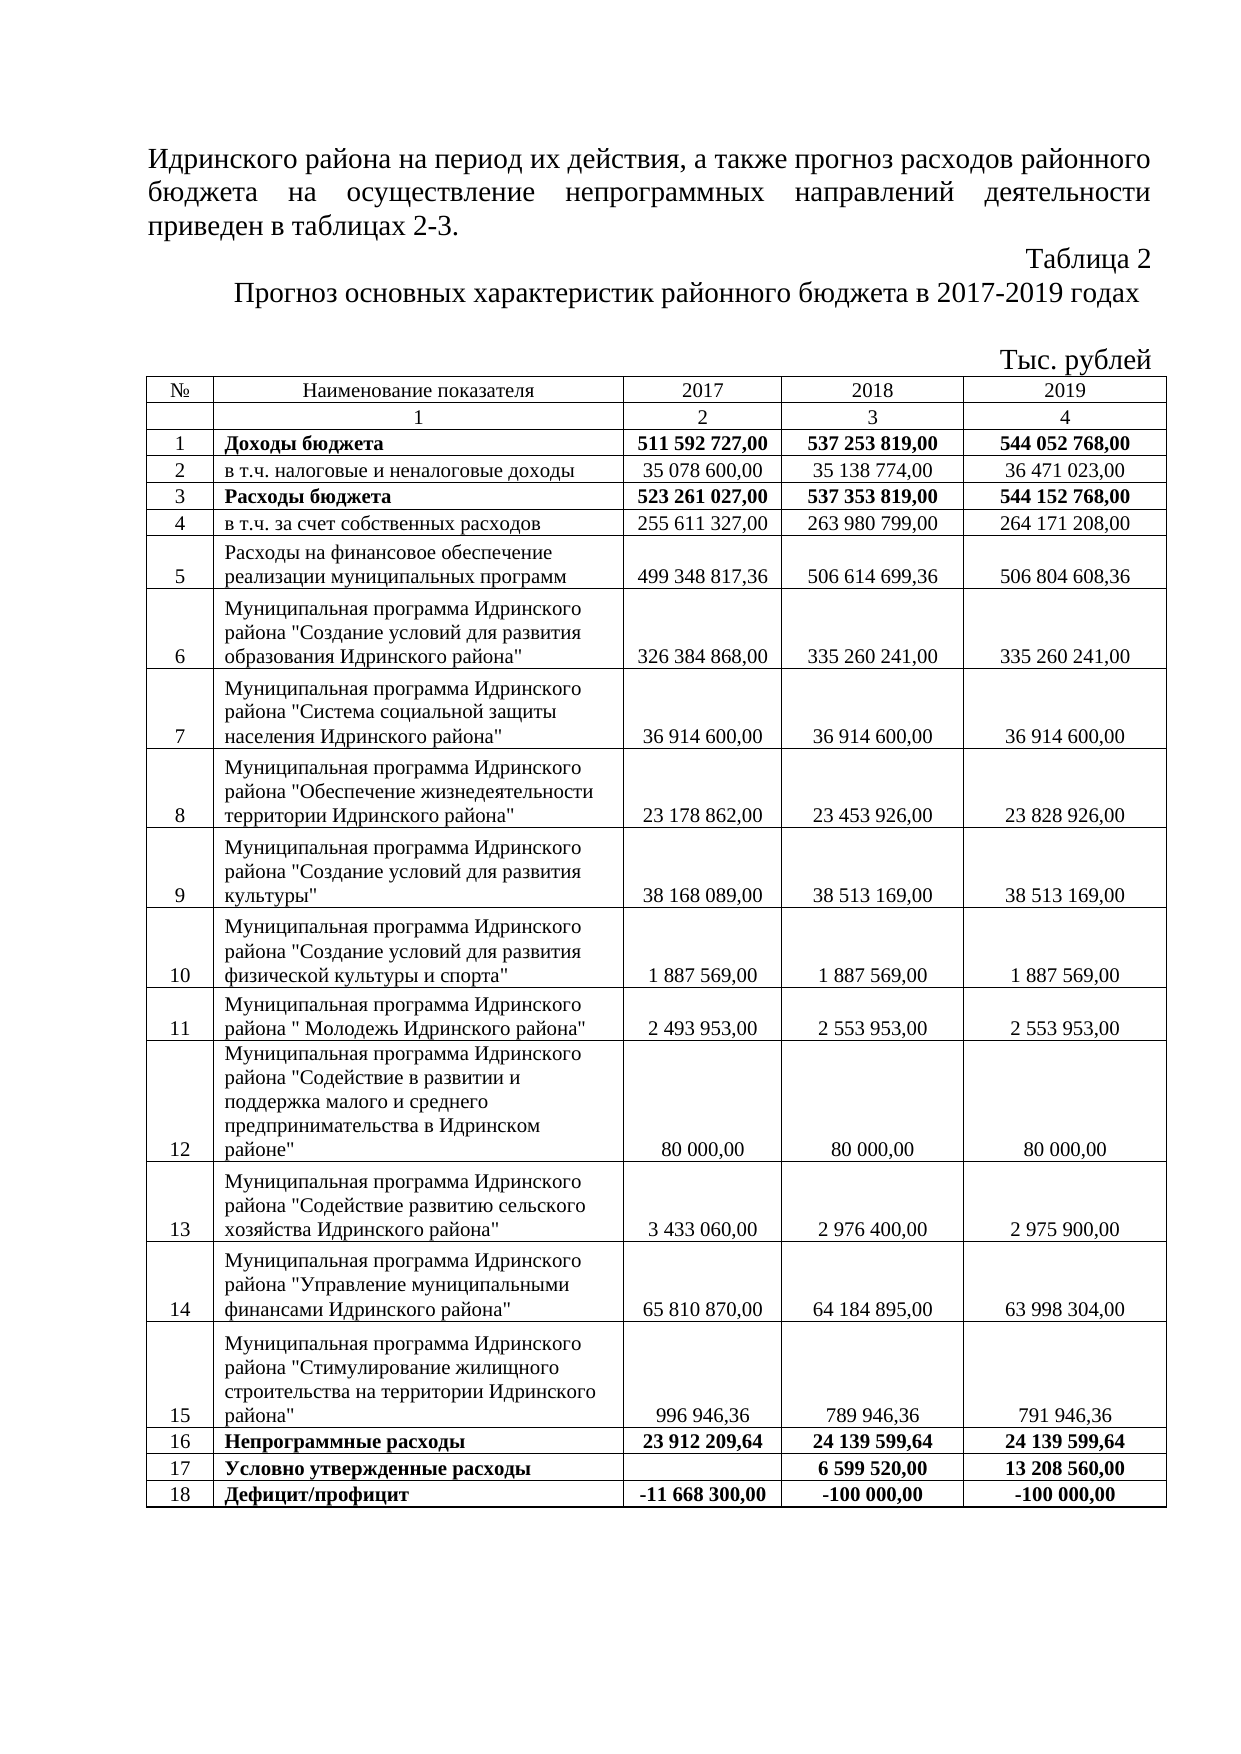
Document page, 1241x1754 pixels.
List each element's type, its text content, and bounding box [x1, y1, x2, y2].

table_cell 3 433 060,00 [624, 1162, 781, 1241]
table_cell 36 914 600,00 [624, 669, 781, 748]
table_cell 38 513 169,00 [964, 828, 1166, 907]
table_cell Муниципальная программа Идринского района "Создание условий для развития физической культуры и спорта" [214, 908, 623, 987]
table_cell 537 353 819,00 [782, 483, 963, 508]
table_cell 80 000,00 [782, 1041, 963, 1161]
table_cell 1 887 569,00 [964, 908, 1166, 987]
table_cell [147, 403, 213, 429]
table_cell Муниципальная программа Идринского района "Обеспечение жизнедеятельности территории Идринского района" [214, 749, 623, 827]
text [148, 141, 1152, 242]
table_cell Муниципальная программа Идринского района "Создание условий для развития культуры" [214, 828, 623, 907]
table_cell 789 946,36 [782, 1322, 963, 1427]
table_cell -11 668 300,00 [624, 1481, 781, 1506]
table_cell 24 139 599,64 [782, 1428, 963, 1453]
table_cell 15 [147, 1322, 213, 1427]
text Тыс. рублей [148, 342, 1152, 376]
table_cell 2 493 953,00 [624, 988, 781, 1040]
table_cell 6 [147, 589, 213, 668]
table_cell Дефицит/профицит [214, 1481, 623, 1506]
table_header Наименование показателя [214, 377, 623, 402]
table_header № [147, 377, 213, 402]
table_cell 2 [147, 456, 213, 482]
table_cell 791 946,36 [964, 1322, 1166, 1427]
table_cell -100 000,00 [964, 1481, 1166, 1506]
table_cell 18 [147, 1481, 213, 1506]
table_cell 12 [147, 1041, 213, 1161]
table_cell 14 [147, 1242, 213, 1321]
table_cell 6 599 520,00 [782, 1454, 963, 1480]
table_cell Муниципальная программа Идринского района "Система социальной защиты населения Идринского района" [214, 669, 623, 748]
table_cell [624, 1454, 781, 1480]
table_cell 537 253 819,00 [782, 430, 963, 455]
table_cell 13 [147, 1162, 213, 1241]
table_cell в т.ч. налоговые и неналоговые доходы [214, 456, 623, 482]
table_cell 65 810 870,00 [624, 1242, 781, 1321]
table_cell Муниципальная программа Идринского района "Создание условий для развития образования Идринского района" [214, 589, 623, 668]
table_cell 506 804 608,36 [964, 536, 1166, 588]
table_cell 506 614 699,36 [782, 536, 963, 588]
table_cell 36 914 600,00 [964, 669, 1166, 748]
table_cell 23 828 926,00 [964, 749, 1166, 827]
table_cell Муниципальная программа Идринского района "Управление муниципальными финансами Идринского района" [214, 1242, 623, 1321]
table_header 2019 [964, 377, 1166, 402]
table_cell 263 980 799,00 [782, 510, 963, 535]
table_cell 10 [147, 908, 213, 987]
table_cell 1 [214, 403, 623, 429]
text Прогноз основных характеристик районного бюджета в 2017-2019 годах [148, 275, 1152, 309]
table_cell Условно утвержденные расходы [214, 1454, 623, 1480]
table_cell 2 975 900,00 [964, 1162, 1166, 1241]
table_cell 1 887 569,00 [624, 908, 781, 987]
table_header 2017 [624, 377, 781, 402]
table_cell 326 384 868,00 [624, 589, 781, 668]
table_cell 23 453 926,00 [782, 749, 963, 827]
table_cell 1 887 569,00 [782, 908, 963, 987]
table_header 2018 [782, 377, 963, 402]
table_cell Муниципальная программа Идринского района "Содействие развитию сельского хозяйства Идринского района" [214, 1162, 623, 1241]
table_cell 7 [147, 669, 213, 748]
table_cell 24 139 599,64 [964, 1428, 1166, 1453]
table_cell 16 [147, 1428, 213, 1453]
table_cell 2 553 953,00 [964, 988, 1166, 1040]
table_cell 80 000,00 [964, 1041, 1166, 1161]
table_cell 2 553 953,00 [782, 988, 963, 1040]
table_cell 996 946,36 [624, 1322, 781, 1427]
table_cell Муниципальная программа Идринского района " Молодежь Идринского района" [214, 988, 623, 1040]
table_cell Расходы на финансовое обеспечение реализации муниципальных программ [214, 536, 623, 588]
table_cell Непрограммные расходы [214, 1428, 623, 1453]
table_cell 36 914 600,00 [782, 669, 963, 748]
table_cell 80 000,00 [624, 1041, 781, 1161]
table_cell 544 152 768,00 [964, 483, 1166, 508]
table_cell 511 592 727,00 [624, 430, 781, 455]
table_cell 17 [147, 1454, 213, 1480]
table_cell 35 138 774,00 [782, 456, 963, 482]
table_cell 23 912 209,64 [624, 1428, 781, 1453]
table_cell 63 998 304,00 [964, 1242, 1166, 1321]
table_cell Муниципальная программа Идринского района "Стимулирование жилищного строительства на территории Идринского района" [214, 1322, 623, 1427]
table_cell 2 976 400,00 [782, 1162, 963, 1241]
table_cell 38 168 089,00 [624, 828, 781, 907]
table_cell 3 [147, 483, 213, 508]
table_cell 23 178 862,00 [624, 749, 781, 827]
table_cell 8 [147, 749, 213, 827]
table_cell 4 [964, 403, 1166, 429]
table_cell Муниципальная программа Идринского района "Содействие в развитии и поддержка малого и среднего предпринимательства в Идринском районе" [214, 1041, 623, 1161]
table_cell 1 [147, 430, 213, 455]
table_cell 35 078 600,00 [624, 456, 781, 482]
table_cell Доходы бюджета [214, 430, 623, 455]
table_cell 264 171 208,00 [964, 510, 1166, 535]
table_cell 11 [147, 988, 213, 1040]
table_cell -100 000,00 [782, 1481, 963, 1506]
table_cell 38 513 169,00 [782, 828, 963, 907]
table_cell 36 471 023,00 [964, 456, 1166, 482]
text Таблица 2 [148, 242, 1152, 275]
table_cell Расходы бюджета [214, 483, 623, 508]
table_cell 5 [147, 536, 213, 588]
table_cell в т.ч. за счет собственных расходов [214, 510, 623, 535]
table_cell 255 611 327,00 [624, 510, 781, 535]
table_cell 13 208 560,00 [964, 1454, 1166, 1480]
table_cell 523 261 027,00 [624, 483, 781, 508]
table_cell 64 184 895,00 [782, 1242, 963, 1321]
table_cell 2 [624, 403, 781, 429]
table_cell 499 348 817,36 [624, 536, 781, 588]
table_cell 544 052 768,00 [964, 430, 1166, 455]
table_cell 4 [147, 510, 213, 535]
table_cell 335 260 241,00 [782, 589, 963, 668]
table_cell 3 [782, 403, 963, 429]
table_cell 9 [147, 828, 213, 907]
table_cell 335 260 241,00 [964, 589, 1166, 668]
